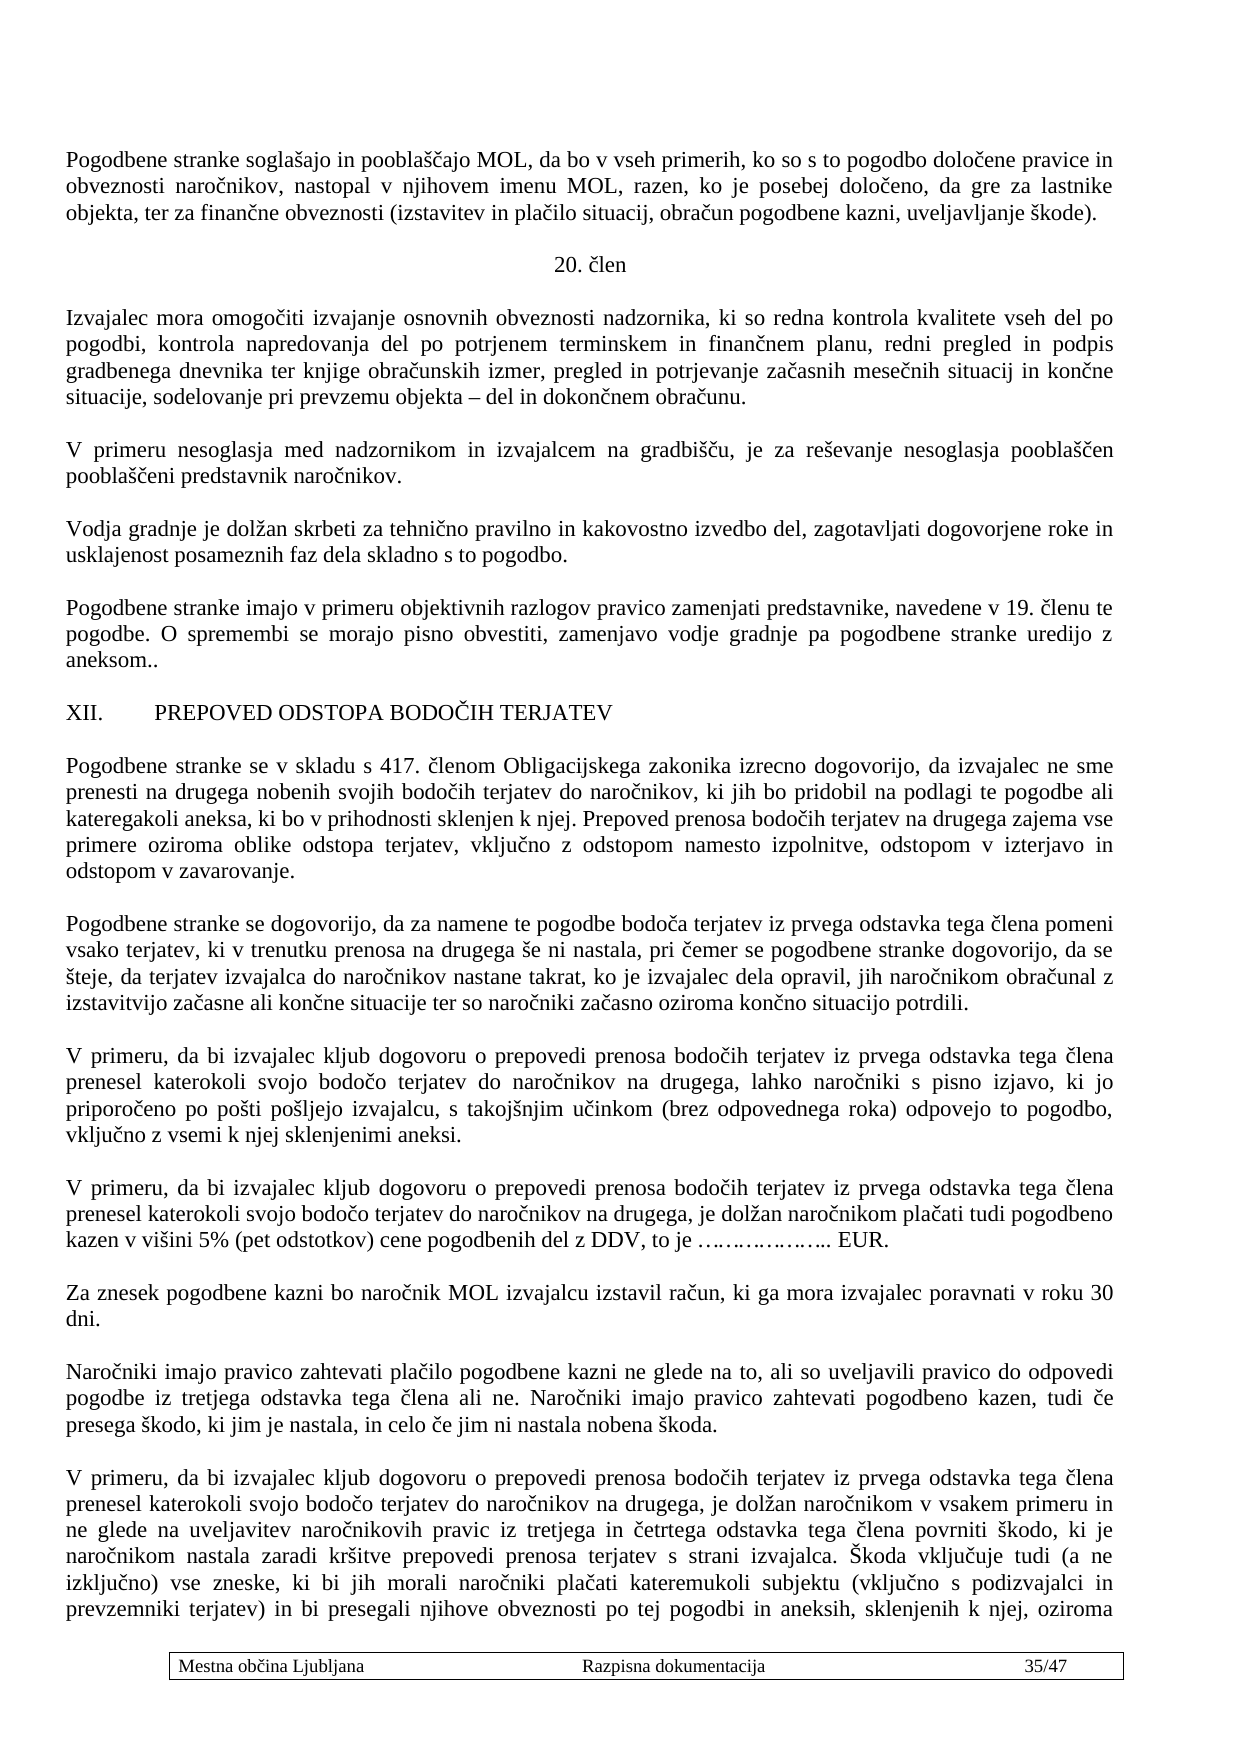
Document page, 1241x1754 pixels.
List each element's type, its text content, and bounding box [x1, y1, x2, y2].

text Pogodbene stranke se dogovorijo, da za namene te pogodbe bodoča terjatev iz prvega odstavka tega člena pomeni vsako terjatev, ki v trenutku prenosa na drugega še ni nastala, pri čemer se pogodbene stranke dogovorijo, da se šteje, da terjatev izvajalca do naročnikov nastane takrat, ko je izvajalec dela opravil, jih naročnikom obračunal z izstavitvijo začasne ali končne situacije ter so naročniki začasno oziroma končno situacijo potrdili. [66, 910, 1115, 1016]
text Pogodbene stranke imajo v primeru objektivnih razlogov pravico zamenjati predstavnike, navedene v 19. členu te pogodbe. O spremembi se morajo pisno obvestiti, zamenjavo vodje gradnje pa pogodbene stranke uredijo z aneksom.. [66, 594, 1115, 673]
text Pogodbene stranke se v skladu s 417. členom Obligacijskega zakonika izrecno dogovorijo, da izvajalec ne sme prenesti na drugega nobenih svojih bodočih terjatev do naročnikov, ki jih bo pridobil na podlagi te pogodbe ali kateregakoli aneksa, ki bo v prihodnosti sklenjen k njej. Prepoved prenosa bodočih terjatev na drugega zajema vse primere oziroma oblike odstopa terjatev, vključno z odstopom namesto izpolnitve, odstopom v izterjavo in odstopom v zavarovanje. [66, 752, 1115, 884]
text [66, 1463, 1115, 1622]
text Vodja gradnje je dolžan skrbeti za tehnično pravilno in kakovostno izvedbo del, zagotavljati dogovorjene roke in usklajenost posameznih faz dela skladno s to pogodbo. [66, 515, 1115, 567]
text V primeru, da bi izvajalec kljub dogovoru o prepovedi prenosa bodočih terjatev iz prvega odstavka tega člena prenesel katerokoli svojo bodočo terjatev do naročnikov na drugega, je dolžan naročnikom plačati tudi pogodbeno kazen v višini 5% (pet odstotkov) cene pogodbenih del z DDV, to je ……………….. EUR. [66, 1174, 1115, 1253]
text Izvajalec mora omogočiti izvajanje osnovnih obveznosti nadzornika, ki so redna kontrola kvalitete vseh del po pogodbi, kontrola napredovanja del po potrjenem terminskem in finančnem planu, redni pregled in podpis gradbenega dnevnika ter knjige obračunskih izmer, pregled in potrjevanje začasnih mesečnih situacij in končne situacije, sodelovanje pri prevzemu objekta – del in dokončnem obračunu. [66, 304, 1115, 409]
text Za znesek pogodbene kazni bo naročnik MOL izvajalcu izstavil račun, ki ga mora izvajalec poravnati v roku 30 dni. [66, 1279, 1115, 1332]
text 20. člen [66, 251, 1115, 278]
text V primeru nesoglasja med nadzornikom in izvajalcem na gradbišču, je za reševanje nesoglasja pooblaščen pooblaščeni predstavnik naročnikov. [66, 436, 1115, 488]
subtitle PREPOVED ODSTOPA BODOČIH TERJATEV [66, 699, 1115, 726]
text V primeru, da bi izvajalec kljub dogovoru o prepovedi prenosa bodočih terjatev iz prvega odstavka tega člena prenesel katerokoli svojo bodočo terjatev do naročnikov na drugega, lahko naročniki s pisno izjavo, ki jo priporočeno po pošti pošljejo izvajalcu, s takojšnjim učinkom (brez odpovednega roka) odpovejo to pogodbo, vključno z vsemi k njej sklenjenimi aneksi. [66, 1042, 1115, 1147]
text Pogodbene stranke soglašajo in pooblaščajo MOL, da bo v vseh primerih, ko so s to pogodbo določene pravice in obveznosti naročnikov, nastopal v njihovem imenu MOL, razen, ko je posebej določeno, da gre za lastnike objekta, ter za finančne obveznosti (izstavitev in plačilo situacij, obračun pogodbene kazni, uveljavljanje škode). [66, 146, 1115, 225]
text Naročniki imajo pravico zahtevati plačilo pogodbene kazni ne glede na to, ali so uveljavili pravico do odpovedi pogodbe iz tretjega odstavka tega člena ali ne. Naročniki imajo pravico zahtevati pogodbeno kazen, tudi če presega škodo, ki jim je nastala, in celo če jim ni nastala nobena škoda. [66, 1358, 1115, 1437]
